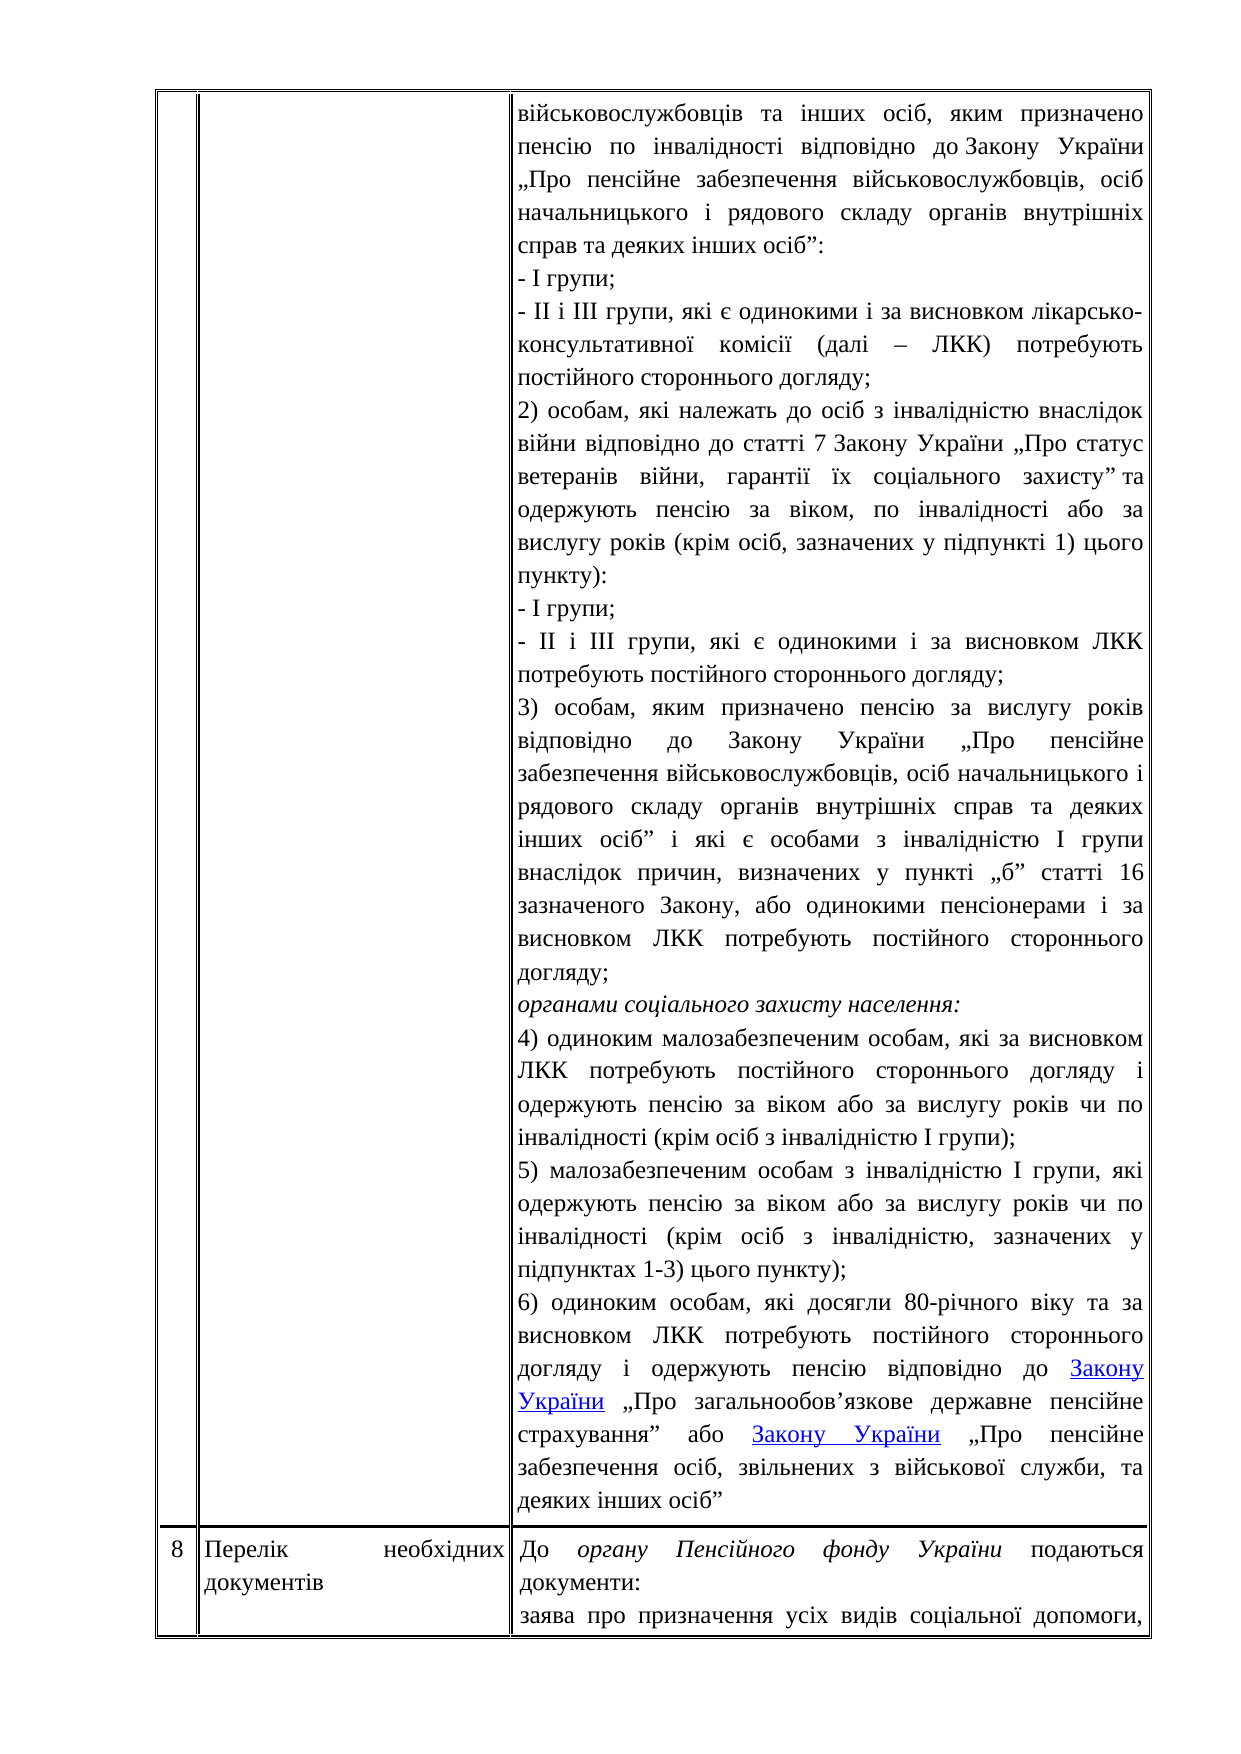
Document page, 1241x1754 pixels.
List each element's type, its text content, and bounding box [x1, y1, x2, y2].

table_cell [511, 1525, 1149, 1635]
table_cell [198, 1525, 511, 1635]
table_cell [198, 90, 511, 1525]
table_cell 8 [158, 1525, 198, 1635]
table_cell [511, 92, 1149, 1525]
table_cell 7 [158, 90, 198, 1525]
